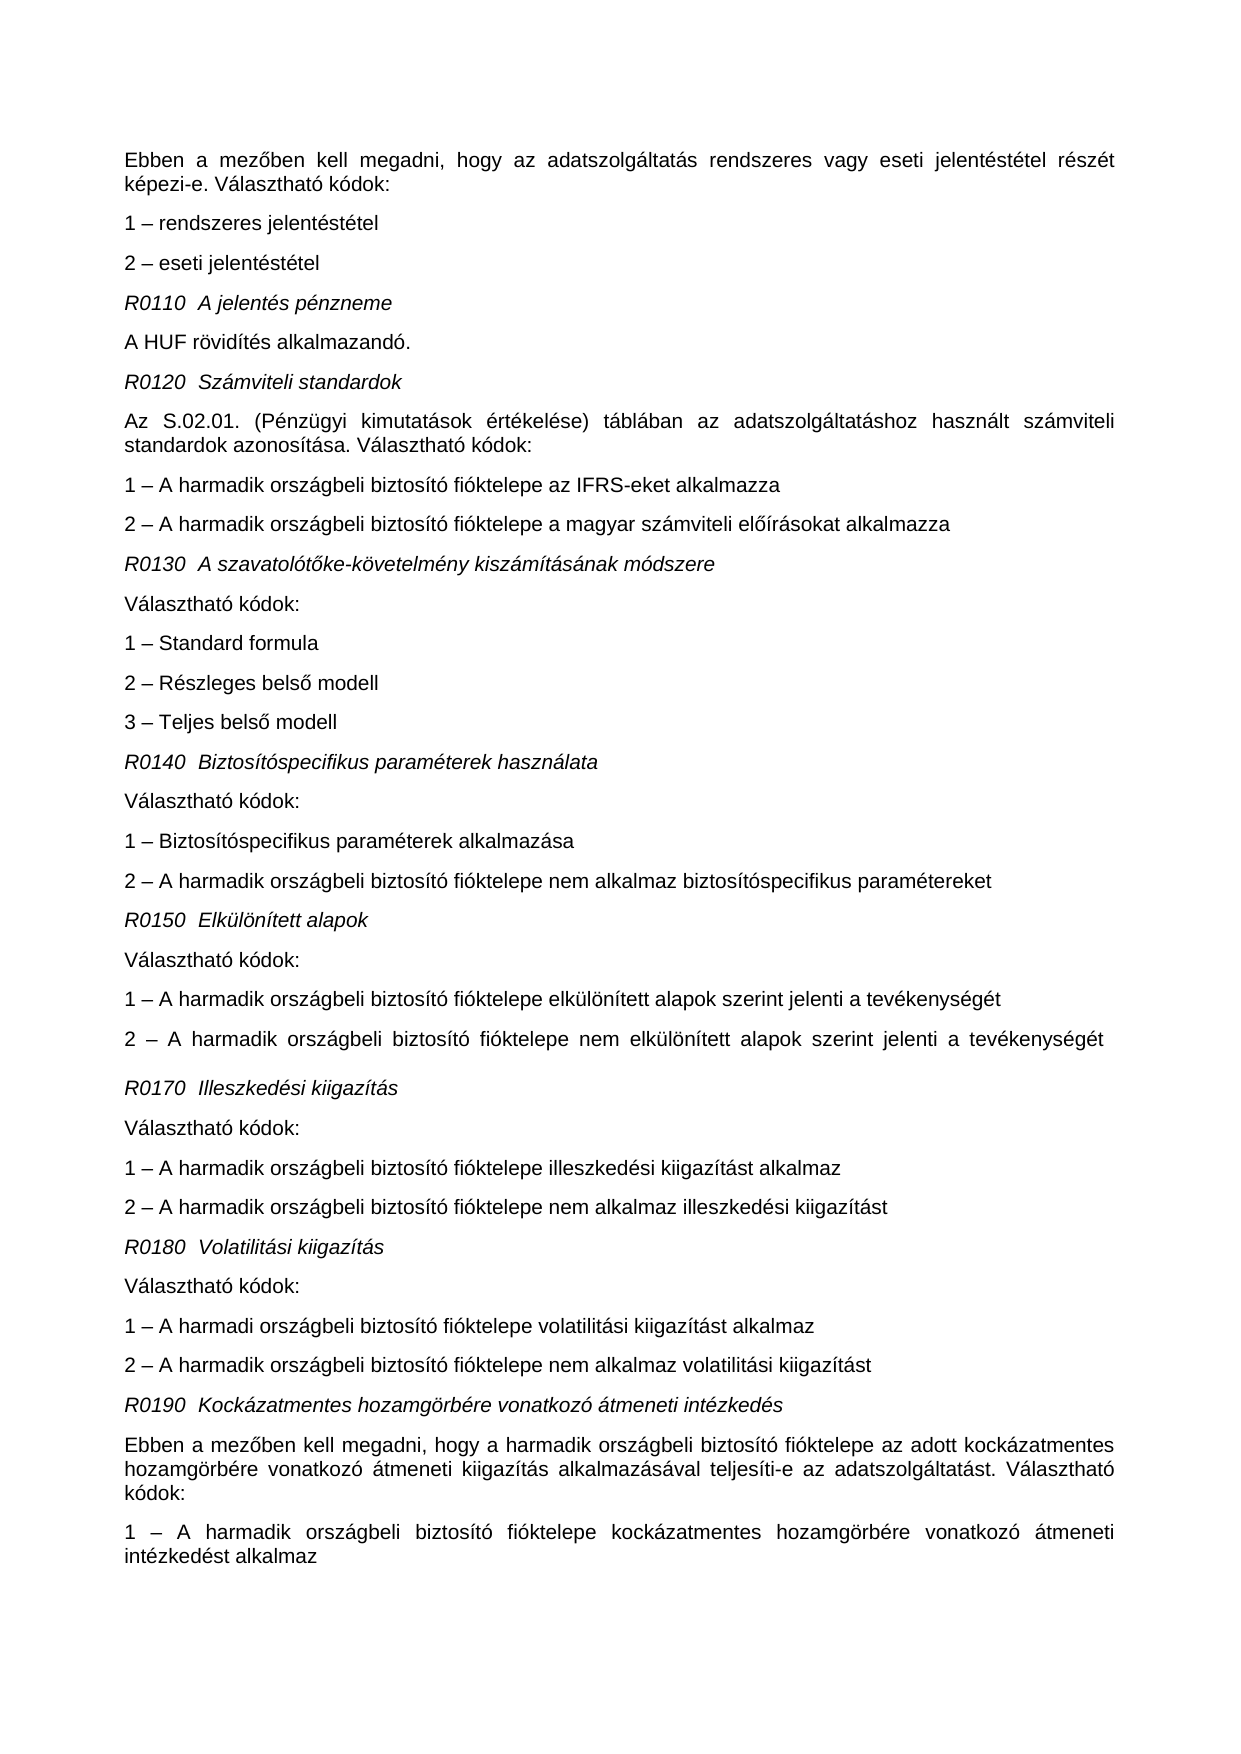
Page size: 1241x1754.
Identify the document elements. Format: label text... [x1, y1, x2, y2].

text 1 – A harmadi országbeli biztosító fióktelepe volatilitási kiigazítást alkalmaz [124, 1314, 1116, 1338]
text 1 – A harmadik országbeli biztosító fióktelepe illeszkedési kiigazítást alkalmaz [124, 1155, 1116, 1179]
text 3 – Teljes belső modell [124, 710, 1116, 734]
text R0150 Elkülönített alapok [124, 908, 1116, 932]
text 2 – A harmadik országbeli biztosító fióktelepe nem alkalmaz biztosítóspecifikus paramétereket [124, 868, 1116, 892]
text 2 – A harmadik országbeli biztosító fióktelepe nem alkalmaz illeszkedési kiigazítást [124, 1195, 1116, 1219]
text 2 – Részleges belső modell [124, 671, 1116, 694]
text R0180 Volatilitási kiigazítás [124, 1234, 1116, 1258]
text Az S.02.01. (Pénzügyi kimutatások értékelése) táblában az adatszolgáltatáshoz használt számviteli standardok azonosítása. Választható kódok: [124, 409, 1116, 457]
text R0170 Illeszkedési kiigazítás [124, 1076, 1116, 1100]
text 2 – A harmadik országbeli biztosító fióktelepe a magyar számviteli előírásokat alkalmazza [124, 512, 1116, 536]
text Ebben a mezőben kell megadni, hogy az adatszolgáltatás rendszeres vagy eseti jelentéstétel részét képezi-e. Választható kódok: [124, 148, 1116, 196]
text Választható kódok: [124, 591, 1116, 615]
text A HUF rövidítés alkalmazandó. [124, 330, 1116, 354]
text 2 – A harmadik országbeli biztosító fióktelepe nem elkülönített alapok szerint jelenti a tevékenységét [124, 1027, 1116, 1076]
text 1 – A harmadik országbeli biztosító fióktelepe elkülönített alapok szerint jelenti a tevékenységét [124, 987, 1116, 1011]
text R0140 Biztosítóspecifikus paraméterek használata [124, 750, 1116, 774]
text 1 – Standard formula [124, 631, 1116, 655]
text R0130 A szavatolótőke-követelmény kiszámításának módszere [124, 552, 1116, 576]
text Választható kódok: [124, 948, 1116, 972]
text 1 – A harmadik országbeli biztosító fióktelepe az IFRS-eket alkalmazza [124, 473, 1116, 497]
text R0120 Számviteli standardok [124, 369, 1116, 393]
text 1 – rendszeres jelentéstétel [124, 211, 1116, 235]
text 2 – eseti jelentéstétel [124, 251, 1116, 275]
text 1 – Biztosítóspecifikus paraméterek alkalmazása [124, 829, 1116, 853]
text 2 – A harmadik országbeli biztosító fióktelepe nem alkalmaz volatilitási kiigazítást [124, 1353, 1116, 1377]
text 1 – A harmadik országbeli biztosító fióktelepe kockázatmentes hozamgörbére vonatkozó átmeneti intézkedést alkalmaz [124, 1520, 1116, 1568]
text Választható kódok: [124, 1274, 1116, 1298]
text R0110 A jelentés pénzneme [124, 290, 1116, 314]
text R0190 Kockázatmentes hozamgörbére vonatkozó átmeneti intézkedés [124, 1393, 1116, 1417]
text Választható kódok: [124, 1116, 1116, 1140]
text Ebben a mezőben kell megadni, hogy a harmadik országbeli biztosító fióktelepe az adott kockázatmentes hozamgörbére vonatkozó átmeneti kiigazítás alkalmazásával teljesíti-e az adatszolgáltatást. Választható kódok: [124, 1432, 1116, 1504]
text Választható kódok: [124, 789, 1116, 813]
